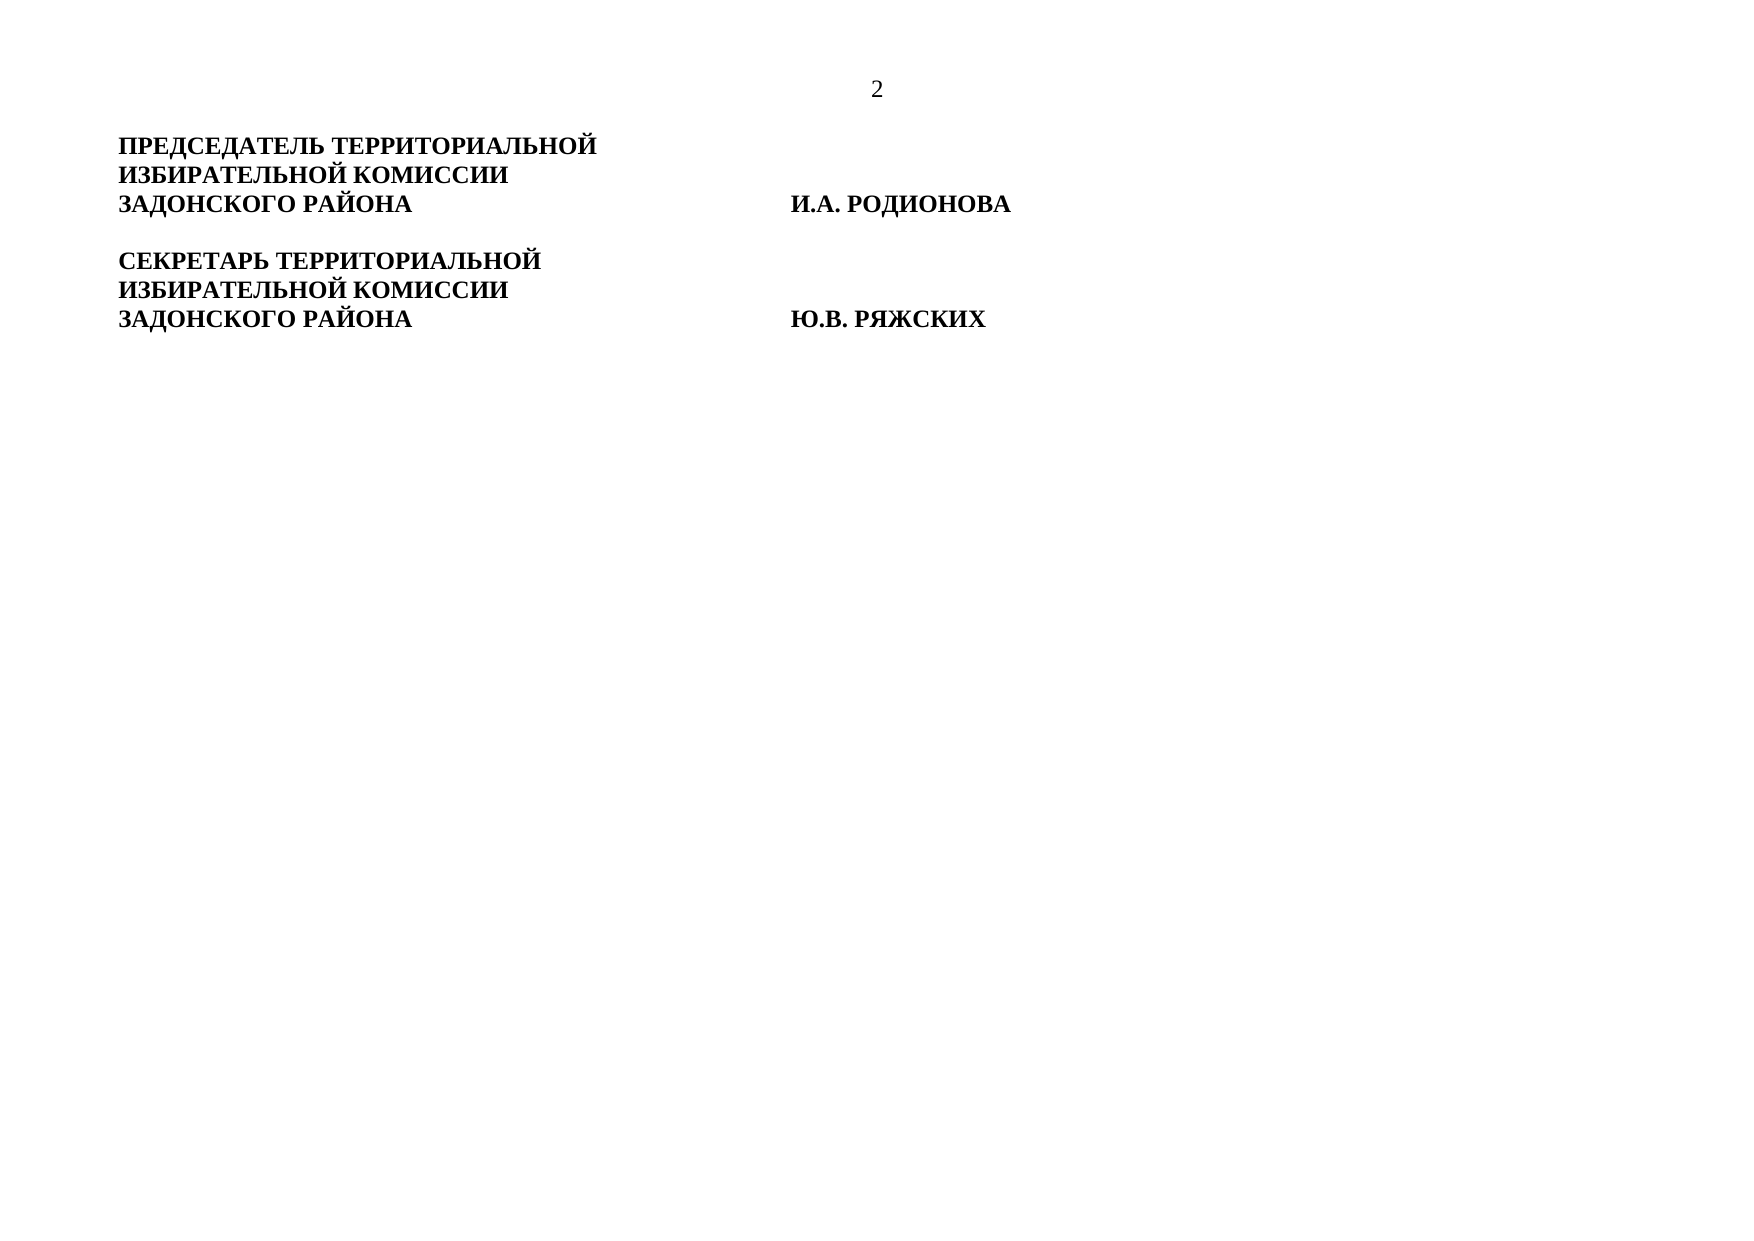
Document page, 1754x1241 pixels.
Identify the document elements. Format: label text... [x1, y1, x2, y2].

text ИЗБИРАТЕЛЬНОЙ КОМИССИИ [118, 160, 1636, 189]
text ЗАДОНСКОГО РАЙОНА И.А. РОДИОНОВА [118, 189, 1636, 218]
text ЗАДОНСКОГО РАЙОНА Ю.В. РЯЖСКИХ [118, 304, 1636, 333]
text ПРЕДСЕДАТЕЛЬ ТЕРРИТОРИАЛЬНОЙ [118, 131, 1636, 160]
text СЕКРЕТАРЬ ТЕРРИТОРИАЛЬНОЙ [118, 246, 1636, 275]
text ИЗБИРАТЕЛЬНОЙ КОМИССИИ [118, 275, 1636, 304]
